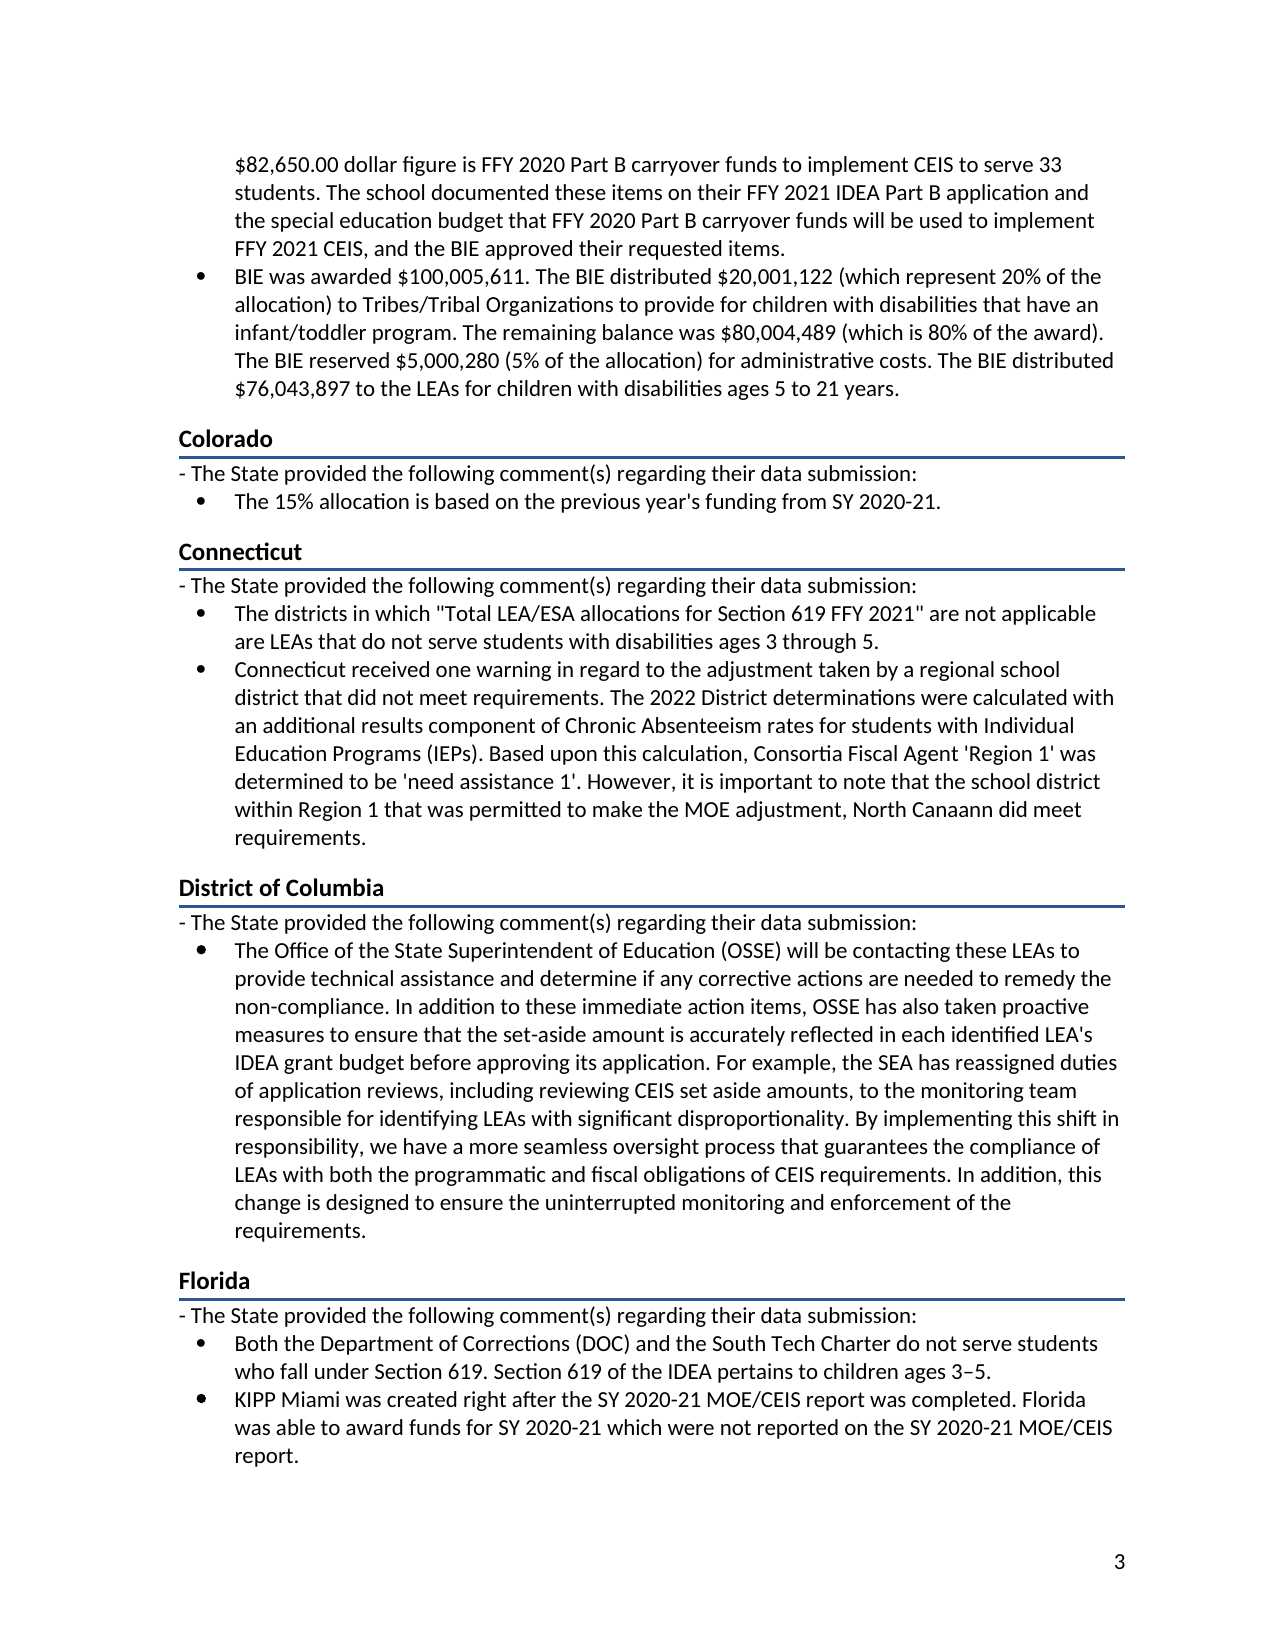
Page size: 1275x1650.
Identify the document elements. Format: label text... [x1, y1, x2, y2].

list BIE was awarded $100,005,611. The BIE distributed $20,001,122 (which represent 20% of the allocation) to Tribes/Tribal Organizations to provide for children with disabilities that have an infant/toddler program. The remaining balance was $80,004,489 (which is 80% of the award). The BIE reserved $5,000,280 (5% of the allocation) for administrative costs. The BIE distributed $76,043,897 to the LEAs for children with disabilities ages 5 to 21 years. [197, 262, 1125, 402]
list Both the Department of Corrections (DOC) and the South Tech Charter do not serve students who fall under Section 619. Section 619 of the IDEA pertains to children ages 3–5. [197, 1329, 1125, 1385]
text Colorado [178, 423, 1125, 459]
text - The State provided the following comment(s) regarding their data submission: [178, 459, 1125, 487]
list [197, 150, 1125, 262]
text Connecticut [178, 536, 1125, 571]
list The districts in which "Total LEA/ESA allocations for Section 619 FFY 2021" are not applicable are LEAs that do not serve students with disabilities ages 3 through 5. [197, 599, 1125, 655]
list The 15% allocation is based on the previous year's funding from SY 2020-21. [197, 487, 1125, 515]
text - The State provided the following comment(s) regarding their data submission: [178, 908, 1125, 936]
text District of Columbia [178, 872, 1125, 908]
list KIPP Miami was created right after the SY 2020-21 MOE/CEIS report was completed. Florida was able to award funds for SY 2020-21 which were not reported on the SY 2020-21 MOE/CEIS report. [197, 1385, 1125, 1469]
text - The State provided the following comment(s) regarding their data submission: [178, 1301, 1125, 1329]
list Connecticut received one warning in regard to the adjustment taken by a regional school district that did not meet requirements. The 2022 District determinations were calculated with an additional results component of Chronic Absenteeism rates for students with Individual Education Programs (IEPs). Based upon this calculation, Consortia Fiscal Agent 'Region 1' was determined to be 'need assistance 1'. However, it is important to note that the school district within Region 1 that was permitted to make the MOE adjustment, North Canaann did meet requirements. [197, 655, 1125, 852]
text Florida [178, 1265, 1125, 1301]
text - The State provided the following comment(s) regarding their data submission: [178, 571, 1125, 599]
list The Office of the State Superintendent of Education (OSSE) will be contacting these LEAs to provide technical assistance and determine if any corrective actions are needed to remedy the non-compliance. In addition to these immediate action items, OSSE has also taken proactive measures to ensure that the set-aside amount is accurately reflected in each identified LEA's IDEA grant budget before approving its application. For example, the SEA has reassigned duties of application reviews, including reviewing CEIS set aside amounts, to the monitoring team responsible for identifying LEAs with significant disproportionality. By implementing this shift in responsibility, we have a more seamless oversight process that guarantees the compliance of LEAs with both the programmatic and fiscal obligations of CEIS requirements. In addition, this change is designed to ensure the uninterrupted monitoring and enforcement of the requirements. [197, 936, 1125, 1244]
